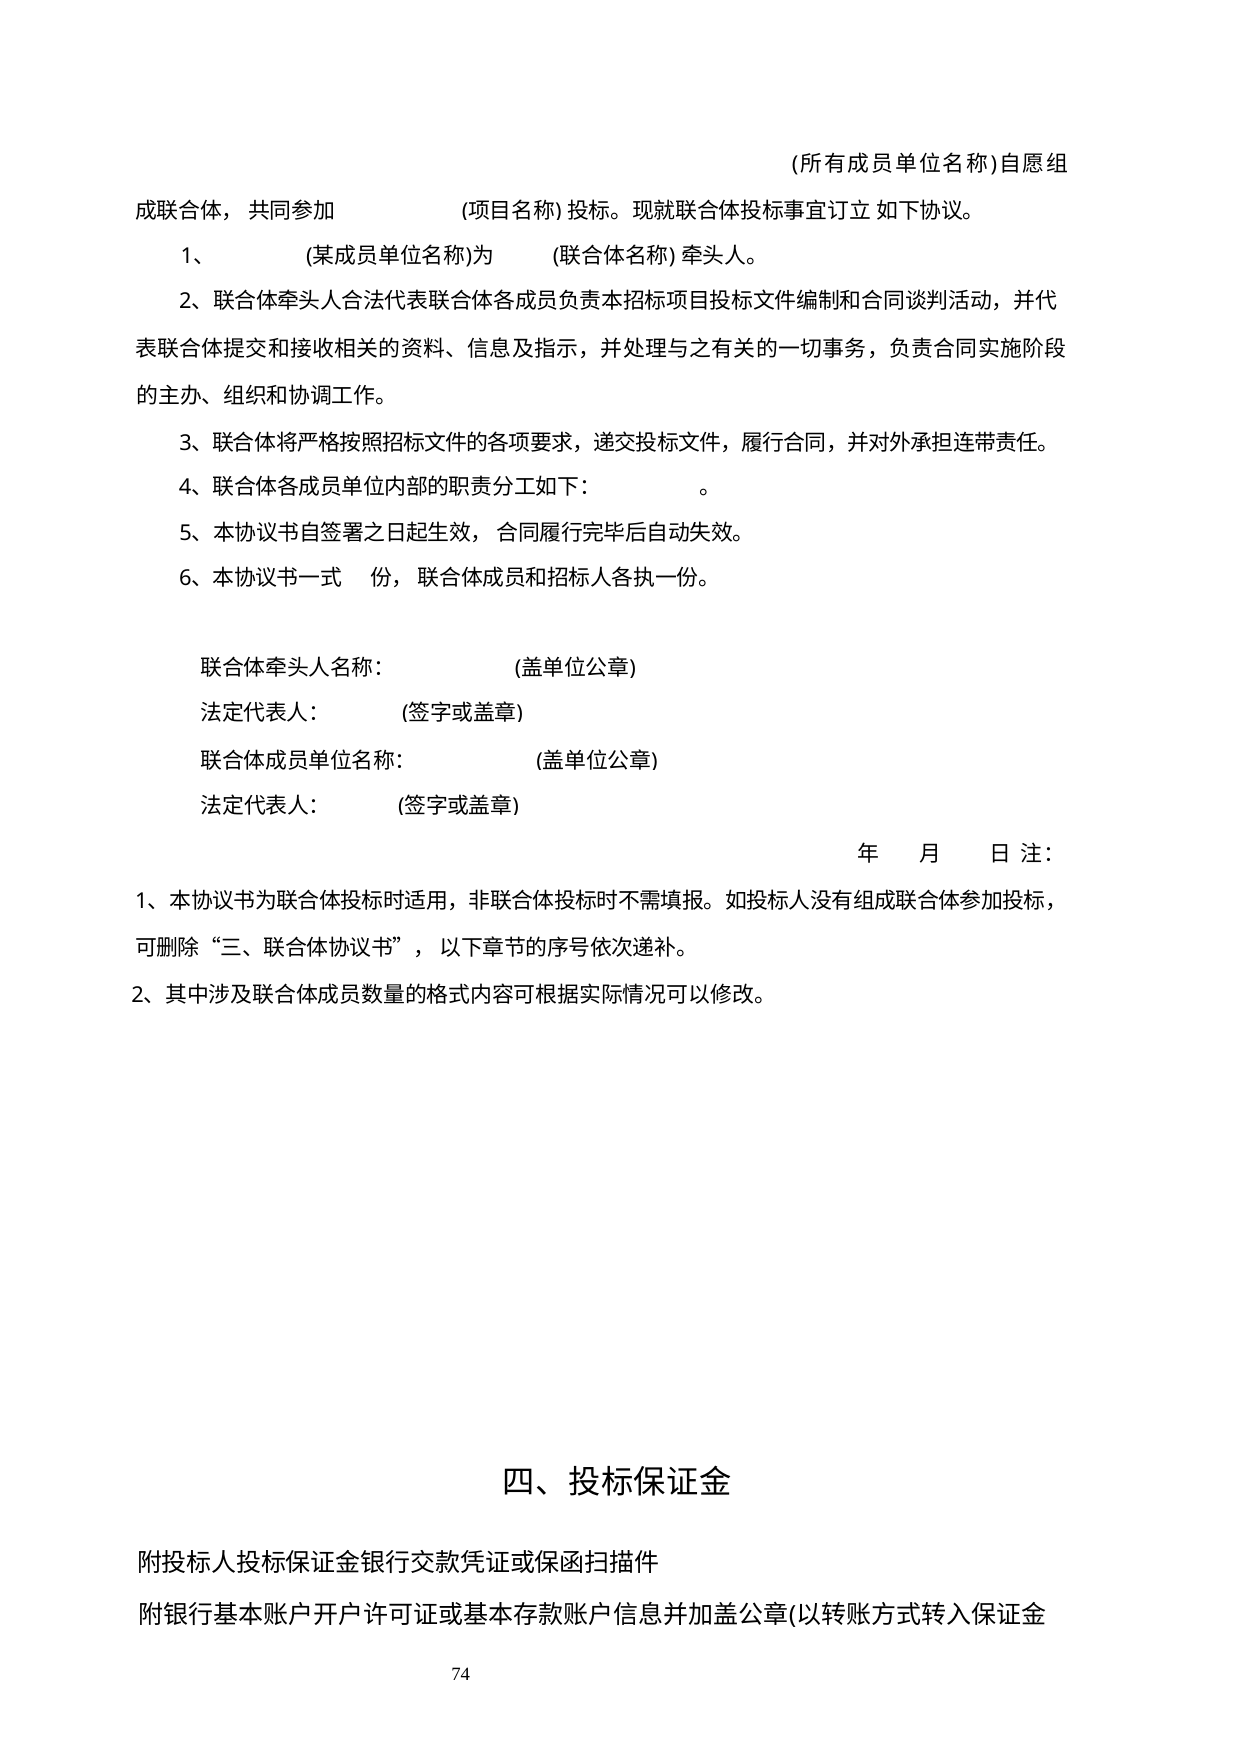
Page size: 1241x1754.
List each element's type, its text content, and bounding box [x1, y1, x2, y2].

text 4、联合体各成员单位内部的职责分工如下： 。 [179, 471, 1071, 500]
text 附银行基本账户开户许可证或基本存款账户信息并加盖公章(以转账方式转入保证金 [138, 1597, 1071, 1630]
text 2、联合体牵头人合法代表联合体各成员负责本招标项目投标文件编制和合同谈判活动，并代 [179, 285, 1071, 314]
text 四、投标保证金 [502, 1459, 1071, 1503]
text 6、本协议书一式 份， 联合体成员和招标人各执一份。 [179, 562, 1071, 591]
text 表联合体提交和接收相关的资料、信息及指示，并处理与之有关的一切事务，负责合同实施阶段 的主办、组织和协调工作。 [135, 331, 1069, 410]
text (所有成员单位名称)自愿组 成联合体， 共同参加 (项目名称) 投标。现就联合体投标事宜订立 如下协议。 [135, 146, 1068, 225]
text 联合体成员单位名称： (盖单位公章) [201, 743, 1071, 775]
text 年 月 日 注： 1、本协议书为联合体投标时适用，非联合体投标时不需填报。如投标人没有组成联合体参加投标， 可删除“三、联合体协议书”， 以下章节的序号依次递补。 [135, 836, 1068, 962]
text 1、 (某成员单位名称)为 (联合体名称) 牵头人。 [180, 240, 1071, 269]
text 法定代表人： (签字或盖章) [201, 791, 1071, 819]
text 2、其中涉及联合体成员数量的格式内容可根据实际情况可以修改。 [131, 977, 1071, 1009]
text 5、本协议书自签署之日起生效， 合同履行完毕后自动失效。 [179, 517, 1071, 546]
text 联合体牵头人名称： (盖单位公章) [201, 650, 1071, 682]
text 3、联合体将严格按照招标文件的各项要求，递交投标文件，履行合同，并对外承担连带责任。 [179, 425, 1071, 457]
text 法定代表人： (签字或盖章) [201, 698, 1071, 726]
text 附投标人投标保证金银行交款凭证或保函扫描件 [137, 1546, 1071, 1578]
